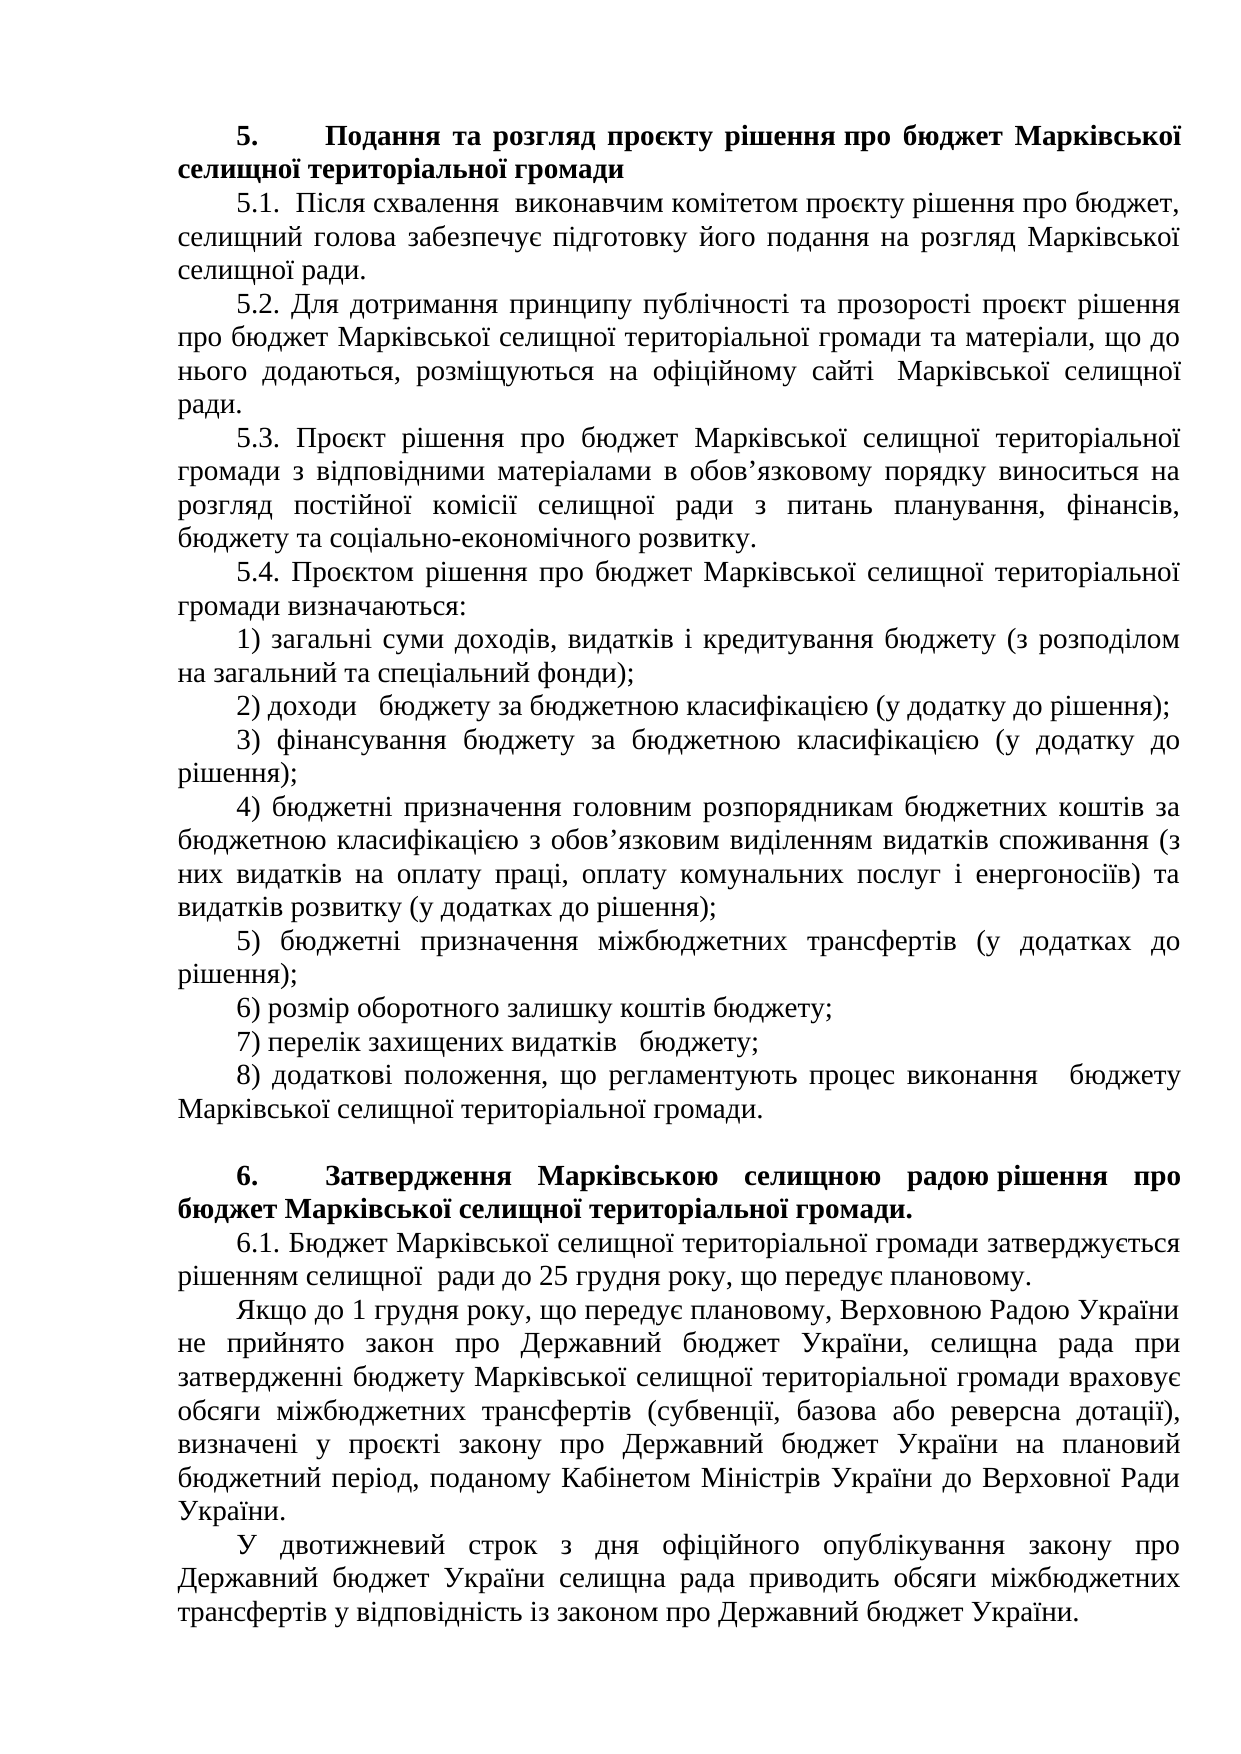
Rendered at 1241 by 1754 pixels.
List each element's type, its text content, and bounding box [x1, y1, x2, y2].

text 5) бюджетні призначення міжбюджетних трансфертів (у додатках до рішення); [177, 923, 1181, 990]
text 3) фінансування бюджету за бюджетною класифікацією (у додатку до рішення); [177, 722, 1181, 789]
text 2) доходи бюджету за бюджетною класифікацією (у додатку до рішення); [177, 688, 1181, 722]
text 5.2. Для дотримання принципу публічності та прозорості проєкт рішення про бюджет Марківської селищної територіальної громади та матеріали, що до нього додаються, розміщуються на офіційному сайті Марківської селищної ради. [177, 286, 1181, 420]
text 6.1. Бюджет Марківської селищної територіальної громади затверджується рішенням селищної ради до 25 грудня року, що передує плановому. [177, 1225, 1181, 1292]
list Затвердження Марківською селищною радою рішення про бюджет Марківської селищної територіальної громади. [177, 1158, 1181, 1225]
text 7) перелік захищених видатків бюджету; [177, 1024, 1181, 1057]
text Якщо до 1 грудня року, що передує плановому, Верховною Радою України не прийнято закон про Державний бюджет України, селищна рада при затвердженні бюджету Марківської селищної територіальної громади враховує обсяги міжбюджетних трансфертів (субвенції, базова або реверсна дотації), визначені у проєкті закону про Державний бюджет України на плановий бюджетний період, поданому Кабінетом Міністрів України до Верховної Ради України. [177, 1292, 1181, 1527]
text 4) бюджетні призначення головним розпорядникам бюджетних коштів за бюджетною класифікацією з обов’язковим виділенням видатків споживання (з них видатків на оплату праці, оплату комунальних послуг і енергоносіїв) та видатків розвитку (у додатках до рішення); [177, 789, 1181, 923]
text 5.1. Після схвалення виконавчим комітетом проєкту рішення про бюджет, селищний голова забезпечує підготовку його подання на розгляд Марківської селищної ради. [177, 185, 1181, 286]
list Подання та розгляд проєкту рішення про бюджет Марківської селищної територіальної громади [177, 118, 1181, 185]
text 1) загальні суми доходів, видатків і кредитування бюджету (з розподілом на загальний та спеціальний фонди); [177, 621, 1181, 688]
text 6) розмір оборотного залишку коштів бюджету; [177, 990, 1181, 1024]
text 5.4. Проєктом рішення про бюджет Марківської селищної територіальної громади визначаються: [177, 554, 1181, 621]
text 5.3. Проєкт рішення про бюджет Марківської селищної територіальної громади з відповідними матеріалами в обов’язковому порядку виноситься на розгляд постійної комісії селищної ради з питань планування, фінансів, бюджету та соціально-економічного розвитку. [177, 420, 1181, 554]
text У двотижневий строк з дня офіційного опублікування закону про Державний бюджет України селищна рада приводить обсяги міжбюджетних трансфертів у відповідність із законом про Державний бюджет України. [177, 1527, 1181, 1627]
text 8) додаткові положення, що регламентують процес виконання бюджету Марківської селищної територіальної громади. [177, 1057, 1181, 1124]
